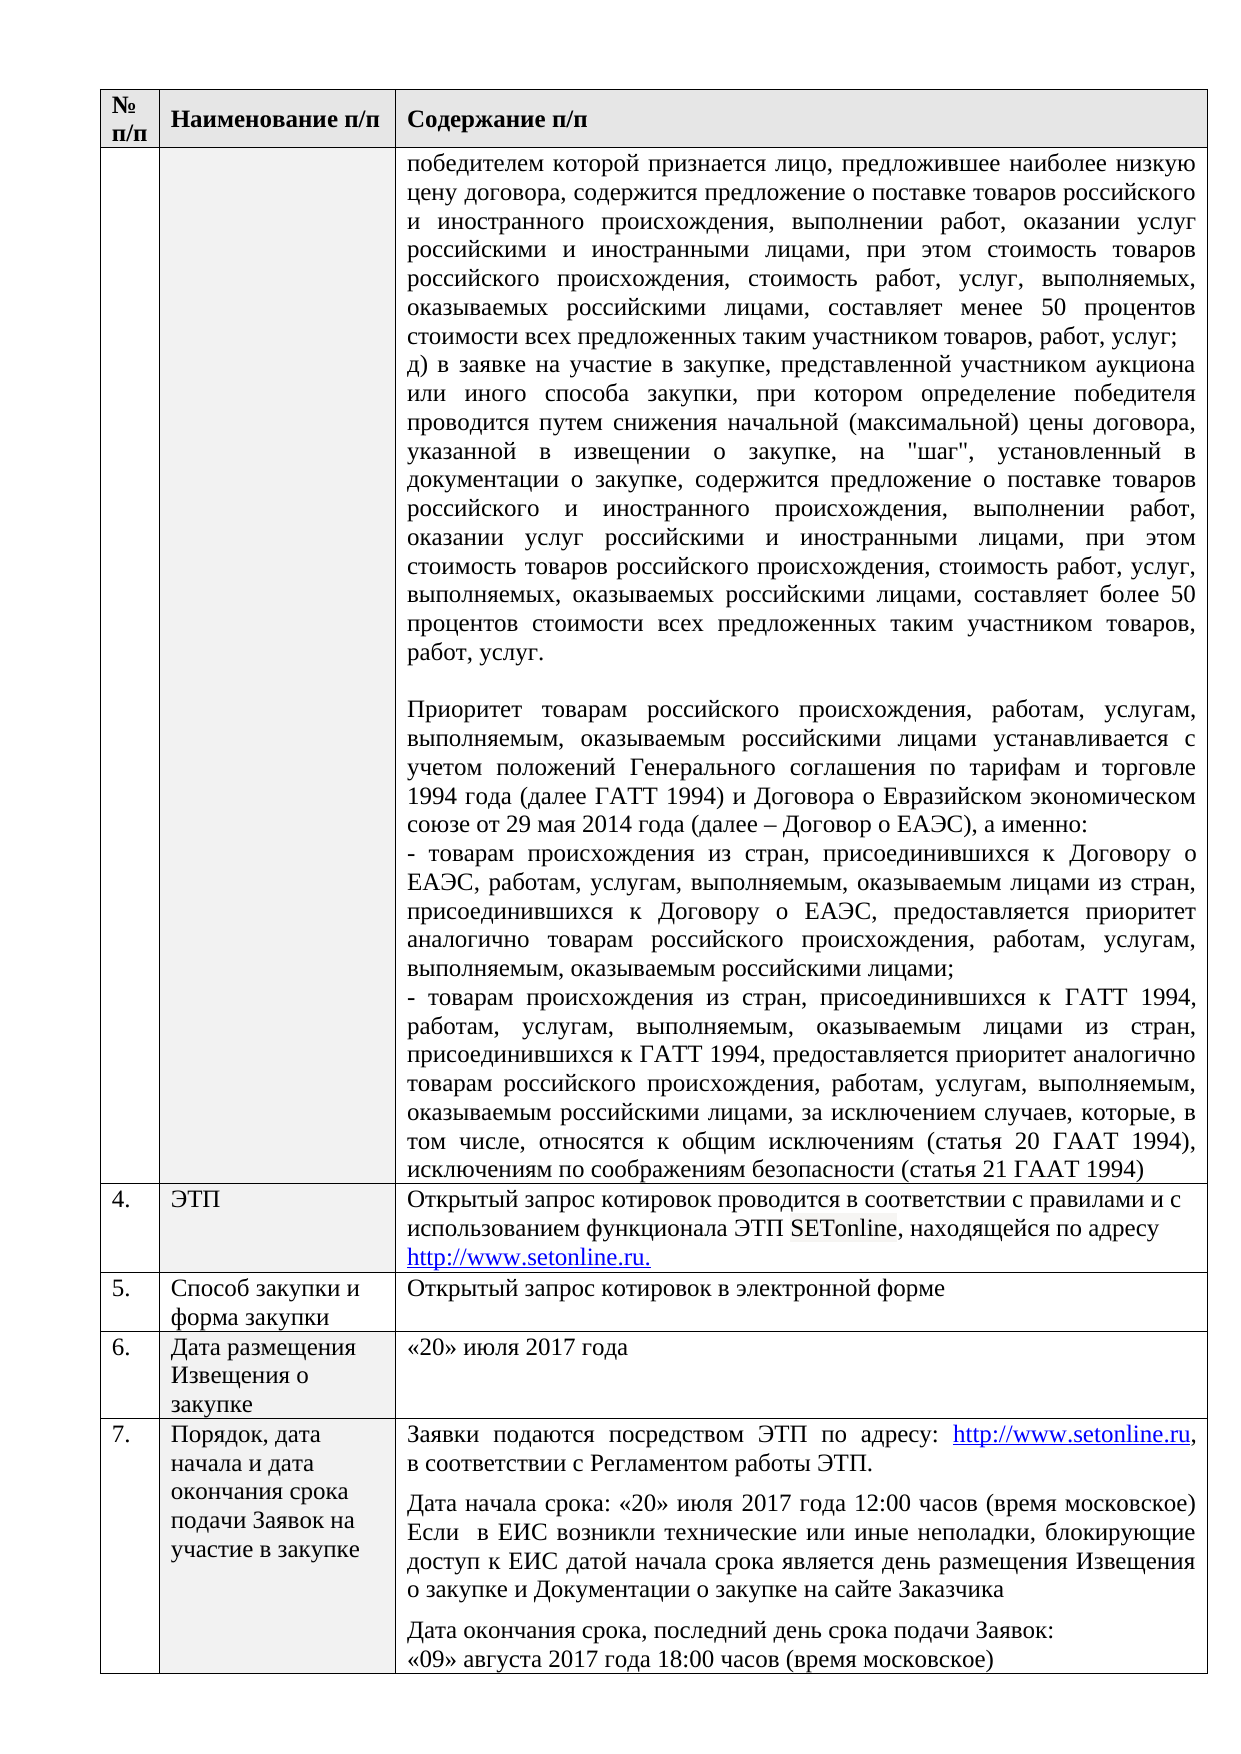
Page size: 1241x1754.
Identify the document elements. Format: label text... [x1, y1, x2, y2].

table_cell [101, 1419, 159, 1673]
table_cell Открытый запрос котировок в электронной форме [396, 1273, 1207, 1331]
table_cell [396, 148, 1207, 1183]
table_cell [101, 1273, 159, 1331]
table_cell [160, 148, 395, 1183]
table_cell Способ закупки и форма закупки [160, 1273, 395, 1331]
table_cell Открытый запрос котировок проводится в соответствии с правилами и с использованием функционала ЭТП SETonline, находящейся по адресу http://www.setonline.ru. [396, 1184, 1207, 1272]
table_cell Заявки подаются посредством ЭТП по адресу: http://www.setonline.ru, в соответствии с Регламентом работы ЭТП. Дата начала срока: «20» июля 2017 года 12:00 часов (время московское) Если в ЕИС возникли технические или иные неполадки, блокирующие доступ к ЕИС датой начала срока является день размещения Извещения о закупке и Документации о закупке на сайте Заказчика Дата окончания срока, последний день срока подачи Заявок: «09» августа 2017 года 18:00 часов (время московское) [396, 1419, 1207, 1673]
table_cell [101, 1184, 159, 1272]
table_header № п/п [101, 90, 159, 147]
table_cell ЭТП [160, 1184, 395, 1272]
table_header Наименование п/п [160, 90, 395, 147]
table_header Содержание п/п [396, 90, 1207, 147]
table_cell «20» июля 2017 года [396, 1332, 1207, 1418]
table_cell [101, 1332, 159, 1418]
table_cell Дата размещения Извещения о закупке [160, 1332, 395, 1418]
table_cell [101, 148, 159, 1183]
table_cell Порядок, дата начала и дата окончания срока подачи Заявок на участие в закупке [160, 1419, 395, 1673]
